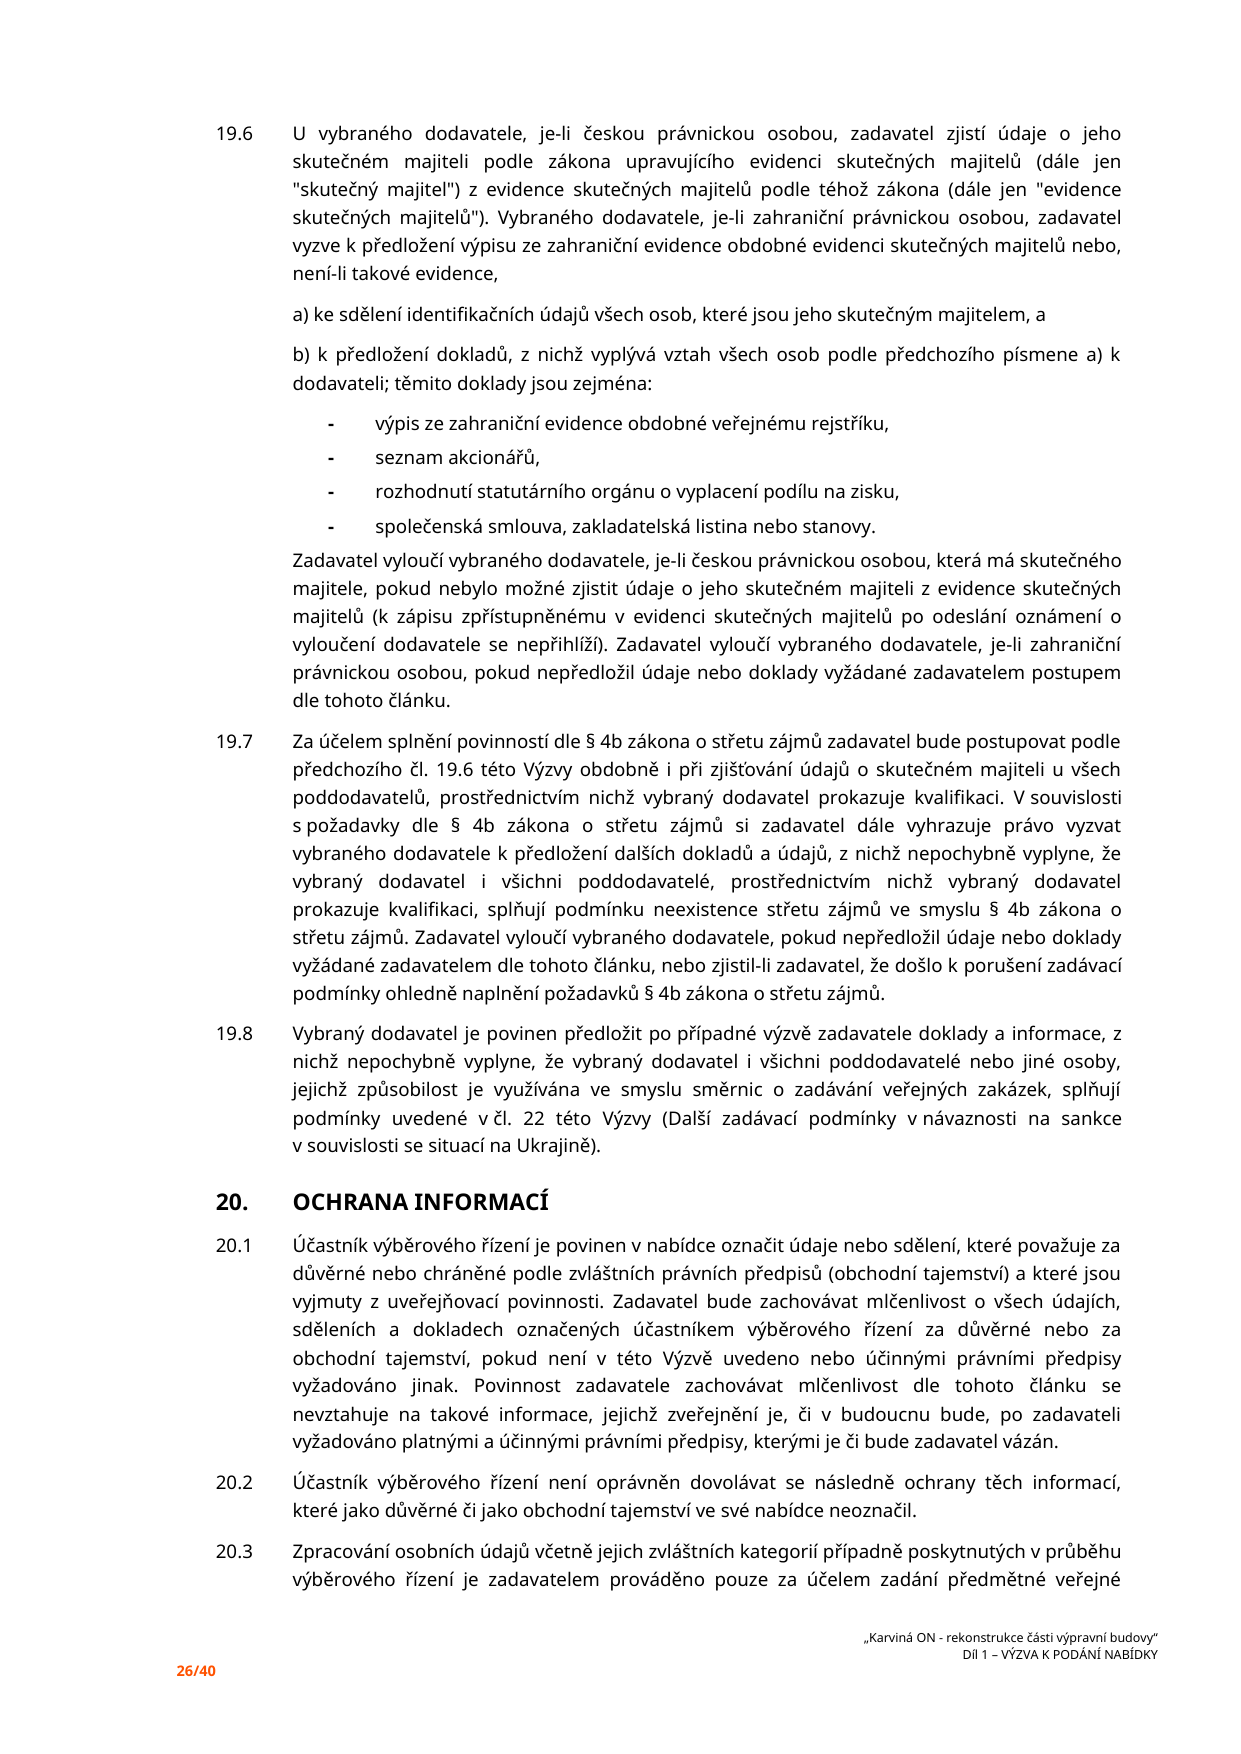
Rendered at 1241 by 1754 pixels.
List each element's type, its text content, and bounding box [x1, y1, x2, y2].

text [216, 1538, 1122, 1591]
text OCHRANA INFORMACÍ [216, 1186, 1122, 1217]
text Vybraný dodavatel je povinen předložit po případné výzvě zadavatele doklady a informace, z nichž nepochybně vyplyne, že vybraný dodavatel i všichni poddodavatelé nebo jiné osoby, jejichž způsobilost je využívána ve smyslu směrnic o zadávání veřejných zakázek, splňují podmínky uvedené v čl. 22 této Výzvy (Další zadávací podmínky v návaznosti na sankce v souvislosti se situací na Ukrajině). [216, 1021, 1122, 1158]
text b) k předložení dokladů, z nichž vyplývá vztah všech osob podle předchozího písmene a) k dodavateli; těmito doklady jsou zejména: [292, 342, 1122, 395]
text společenská smlouva, zakladatelská listina nebo stanovy. [328, 513, 1122, 539]
text U vybraného dodavatele, je-li českou právnickou osobou, zadavatel zjistí údaje o jeho skutečném majiteli podle zákona upravujícího evidenci skutečných majitelů (dále jen "skutečný majitel") z evidence skutečných majitelů podle téhož zákona (dále jen "evidence skutečných majitelů"). Vybraného dodavatele, je-li zahraniční právnickou osobou, zadavatel vyzve k předložení výpisu ze zahraniční evidence obdobné evidenci skutečných majitelů nebo, není-li takové evidence, [216, 121, 1122, 286]
text Účastník výběrového řízení je povinen v nabídce označit údaje nebo sdělení, které považuje za důvěrné nebo chráněné podle zvláštních právních předpisů (obchodní tajemství) a které jsou vyjmuty z uveřejňovací povinnosti. Zadavatel bude zachovávat mlčenlivost o všech údajích, sděleních a dokladech označených účastníkem výběrového řízení za důvěrné nebo za obchodní tajemství, pokud není v této Výzvě uvedeno nebo účinnými právními předpisy vyžadováno jinak. Povinnost zadavatele zachovávat mlčenlivost dle tohoto článku se nevztahuje na takové informace, jejichž zveřejnění je, či v budoucnu bude, po zadavateli vyžadováno platnými a účinnými právními předpisy, kterými je či bude zadavatel vázán. [216, 1233, 1122, 1454]
text Účastník výběrového řízení není oprávněn dovolávat se následně ochrany těch informací, které jako důvěrné či jako obchodní tajemství ve své nabídce neoznačil. [216, 1469, 1122, 1523]
text výpis ze zahraniční evidence obdobné veřejnému rejstříku, [328, 410, 1122, 436]
list Zadavatel vyloučí vybraného dodavatele, je-li českou právnickou osobou, která má skutečného majitele, pokud nebylo možné zjistit údaje o jeho skutečném majiteli z evidence skutečných majitelů (k zápisu zpřístupněnému v evidenci skutečných majitelů po odeslání oznámení o vyloučení dodavatele se nepřihlíží). Zadavatel vyloučí vybraného dodavatele, je-li zahraniční právnickou osobou, pokud nepředložil údaje nebo doklady vyžádané zadavatelem postupem dle tohoto článku. [292, 547, 1122, 713]
text Za účelem splnění povinností dle § 4b zákona o střetu zájmů zadavatel bude postupovat podle předchozího čl. 19.6 této Výzvy obdobně i při zjišťování údajů o skutečném majiteli u všech poddodavatelů, prostřednictvím nichž vybraný dodavatel prokazuje kvalifikaci. V souvislosti s požadavky dle § 4b zákona o střetu zájmů si zadavatel dále vyhrazuje právo vyzvat vybraného dodavatele k předložení dalších dokladů a údajů, z nichž nepochybně vyplyne, že vybraný dodavatel i všichni poddodavatelé, prostřednictvím nichž vybraný dodavatel prokazuje kvalifikaci, splňují podmínku neexistence střetu zájmů ve smyslu § 4b zákona o střetu zájmů. Zadavatel vyloučí vybraného dodavatele, pokud nepředložil údaje nebo doklady vyžádané zadavatelem dle tohoto článku, nebo zjistil-li zadavatel, že došlo k porušení zadávací podmínky ohledně naplnění požadavků § 4b zákona o střetu zájmů. [216, 728, 1122, 1006]
text a) ke sdělení identifikačních údajů všech osob, které jsou jeho skutečným majitelem, a [292, 301, 1122, 327]
text rozhodnutí statutárního orgánu o vyplacení podílu na zisku, [328, 479, 1122, 504]
text seznam akcionářů, [328, 444, 1122, 470]
